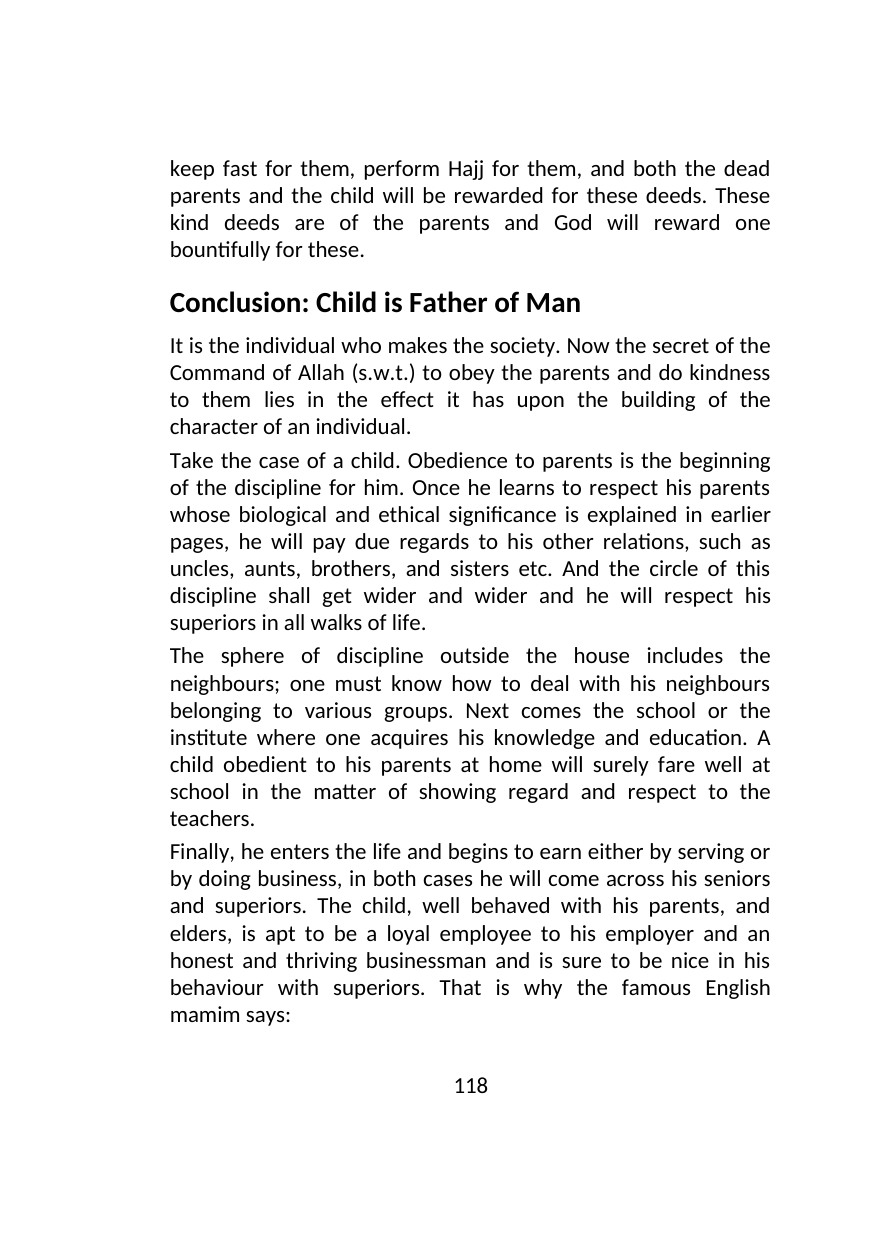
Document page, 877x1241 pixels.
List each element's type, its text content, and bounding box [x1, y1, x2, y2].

subtitle Conclusion: Child is Father of Man [169, 284, 772, 319]
text Finally, he enters the life and begins to earn either by serving or by doing business, in both cases he will come across his seniors and superiors. The child, well behaved with his parents, and elders, is apt to be a loyal employee to his employer and an honest and thriving businessman and is sure to be nice in his behaviour with superiors. That is why the famous English mamim says: [169, 838, 772, 1028]
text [169, 154, 772, 263]
text The sphere of discipline outside the house includes the neighbours; one must know how to deal with his neighbours belonging to various groups. Next comes the school or the institute where one acquires his knowledge and education. A child obedient to his parents at home will surely fare well at school in the matter of showing regard and respect to the teachers. [169, 642, 772, 832]
text It is the individual who makes the society. Now the secret of the Command of Allah (s.w.t.) to obey the parents and do kindness to them lies in the effect it has upon the building of the character of an individual. [169, 332, 772, 440]
text Take the case of a child. Obedience to parents is the beginning of the discipline for him. Once he learns to respect his parents whose biological and ethical significance is explained in earlier pages, he will pay due regards to his other relations, such as uncles, aunts, brothers, and sisters etc. And the circle of this discipline shall get wider and wider and he will respect his superiors in all walks of life. [169, 446, 772, 636]
